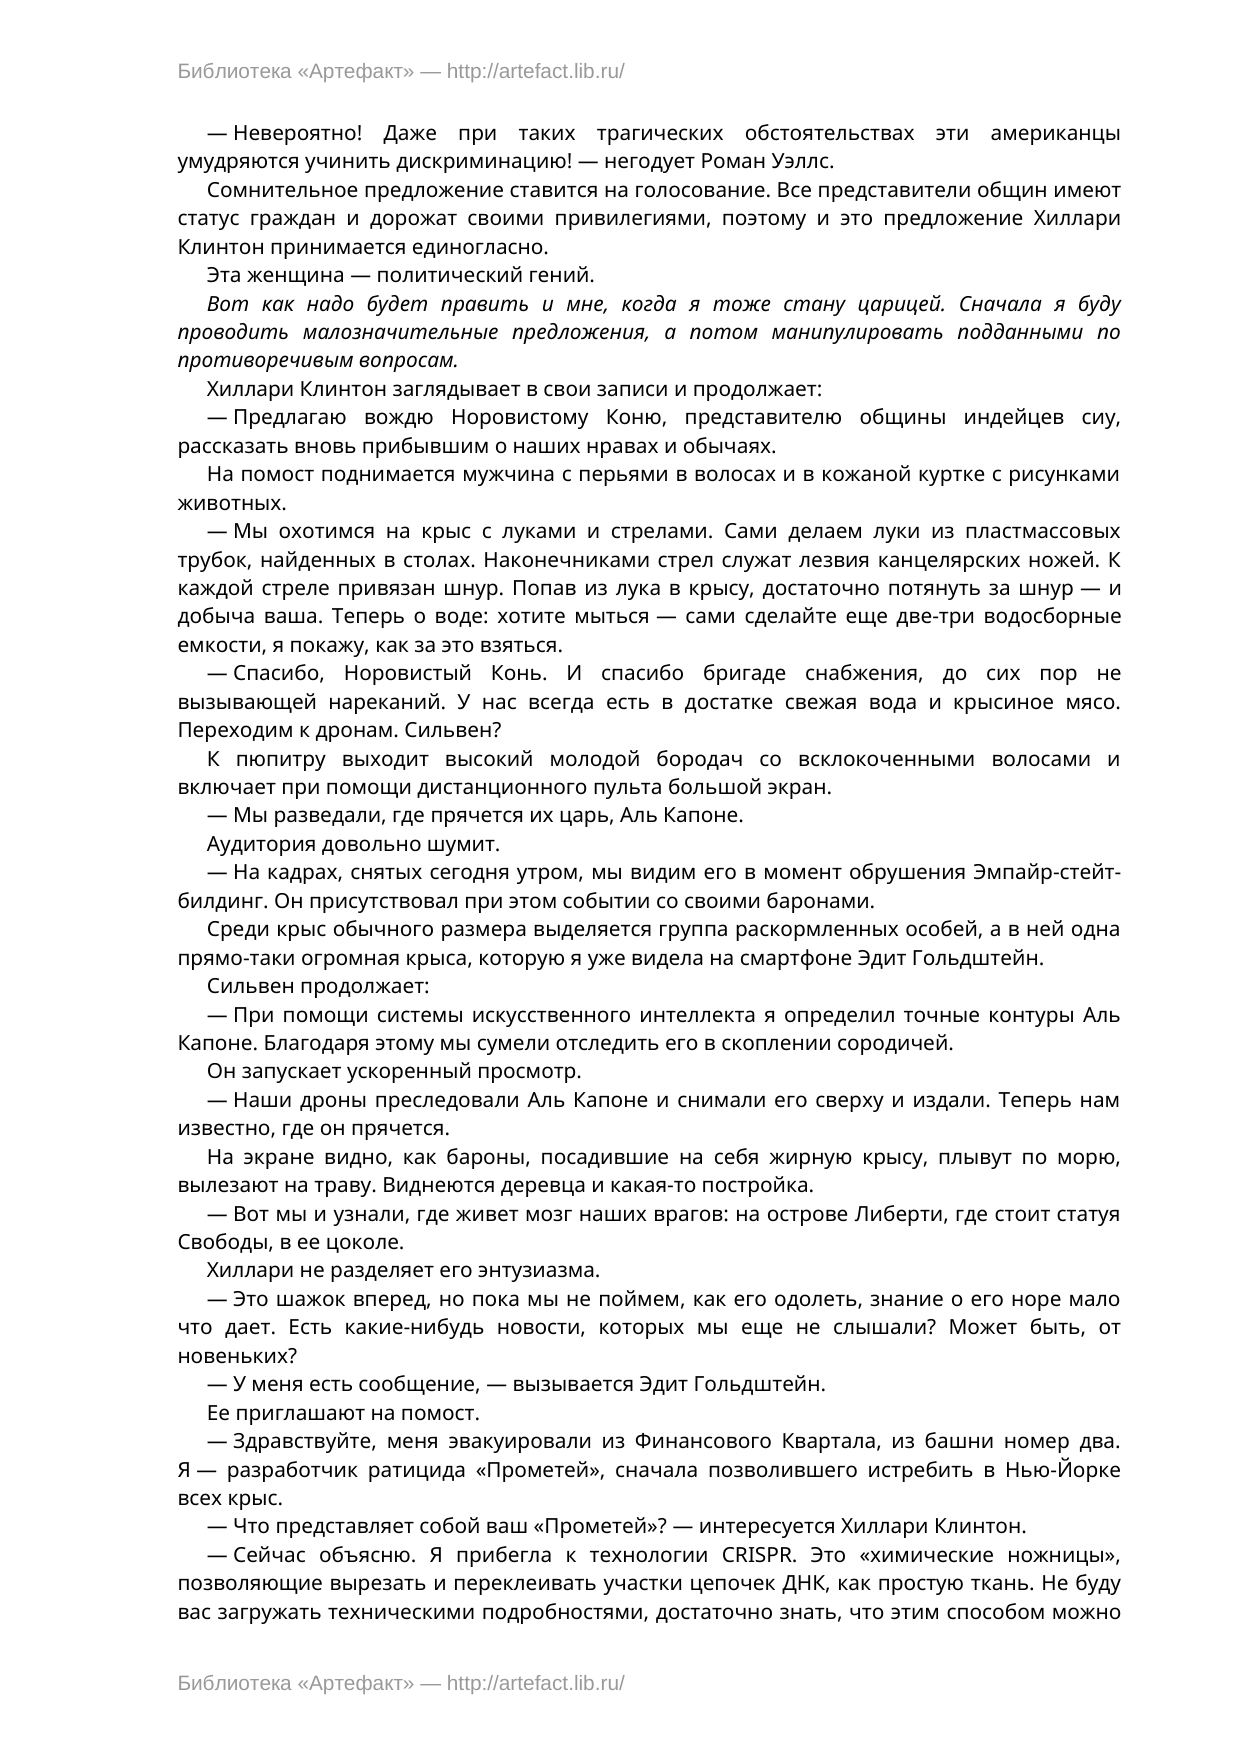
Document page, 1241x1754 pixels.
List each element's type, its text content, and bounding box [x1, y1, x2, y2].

text — Что представляет собой ваш «Прометей»? — интересуется Хиллари Клинтон. [177, 1512, 1122, 1540]
text Сомнительное предложение ставится на голосование. Все представители общин имеют статус граждан и дорожат своими привилегиями, поэтому и это предложение Хиллари Клинтон принимается единогласно. [177, 175, 1122, 260]
text — Предлагаю вождю Норовистому Коню, представителю общины индейцев сиу, рассказать вновь прибывшим о наших нравах и обычаях. [177, 402, 1122, 459]
text Вот как надо будет править и мне, когда я тоже стану царицей. Сначала я буду проводить малозначительные предложения, а потом манипулировать подданными по противоречивым вопросам. [177, 289, 1122, 374]
text К пюпитру выходит высокий молодой бородач со всклокоченными волосами и включает при помощи дистанционного пульта большой экран. [177, 744, 1122, 801]
text — На кадрах, снятых сегодня утром, мы видим его в момент обрушения Эмпайр-стейт-билдинг. Он присутствовал при этом событии со своими баронами. [177, 857, 1122, 914]
text Ее приглашают на помост. [177, 1398, 1122, 1426]
text — Здравствуйте, меня эвакуировали из Финансового Квартала, из башни номер два. Я — разработчик ратицида «Прометей», сначала позволившего истребить в Нью-Йорке всех крыс. [177, 1426, 1122, 1512]
text Он запускает ускоренный просмотр. [177, 1057, 1122, 1085]
text Среди крыс обычного размера выделяется группа раскормленных особей, а в ней одна прямо-таки огромная крыса, которую я уже видела на смартфоне Эдит Гольдштейн. [177, 914, 1122, 971]
text Хиллари Клинтон заглядывает в свои записи и продолжает: [177, 374, 1122, 402]
text — Мы охотимся на крыс с луками и стрелами. Сами делаем луки из пластмассовых трубок, найденных в столах. Наконечниками стрел служат лезвия канцелярских ножей. К каждой стреле привязан шнур. Попав из лука в крысу, достаточно потянуть за шнур — и добыча ваша. Теперь о воде: хотите мыться — сами сделайте еще две-три водосборные емкости, я покажу, как за это взяться. [177, 516, 1122, 658]
text — При помощи системы искусственного интеллекта я определил точные контуры Аль Капоне. Благодаря этому мы сумели отследить его в скоплении сородичей. [177, 1000, 1122, 1057]
text Эта женщина — политический гений. [177, 260, 1122, 289]
text На экране видно, как бароны, посадившие на себя жирную крысу, плывут по морю, вылезают на траву. Виднеются деревца и какая-то постройка. [177, 1142, 1122, 1199]
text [177, 1540, 1122, 1625]
text — Невероятно! Даже при таких трагических обстоятельствах эти американцы умудряются учинить дискриминацию! — негодует Роман Уэллс. [177, 118, 1122, 175]
text На помост поднимается мужчина с перьями в волосах и в кожаной куртке с рисунками животных. [177, 459, 1122, 516]
text — Это шажок вперед, но пока мы не поймем, как его одолеть, знание о его норе мало что дает. Есть какие-нибудь новости, которых мы еще не слышали? Может быть, от новеньких? [177, 1284, 1122, 1369]
text — Спасибо, Норовистый Конь. И спасибо бригаде снабжения, до сих пор не вызывающей нареканий. У нас всегда есть в достатке свежая вода и крысиное мясо. Переходим к дронам. Сильвен? [177, 658, 1122, 744]
text — У меня есть сообщение, — вызывается Эдит Гольдштейн. [177, 1369, 1122, 1398]
text — Вот мы и узнали, где живет мозг наших врагов: на острове Либерти, где стоит статуя Свободы, в ее цоколе. [177, 1199, 1122, 1256]
text Сильвен продолжает: [177, 971, 1122, 1000]
text Аудитория довольно шумит. [177, 829, 1122, 857]
text — Мы разведали, где прячется их царь, Аль Капоне. [177, 801, 1122, 829]
text — Наши дроны преследовали Аль Капоне и снимали его сверху и издали. Теперь нам известно, где он прячется. [177, 1085, 1122, 1142]
text Хиллари не разделяет его энтузиазма. [177, 1256, 1122, 1284]
